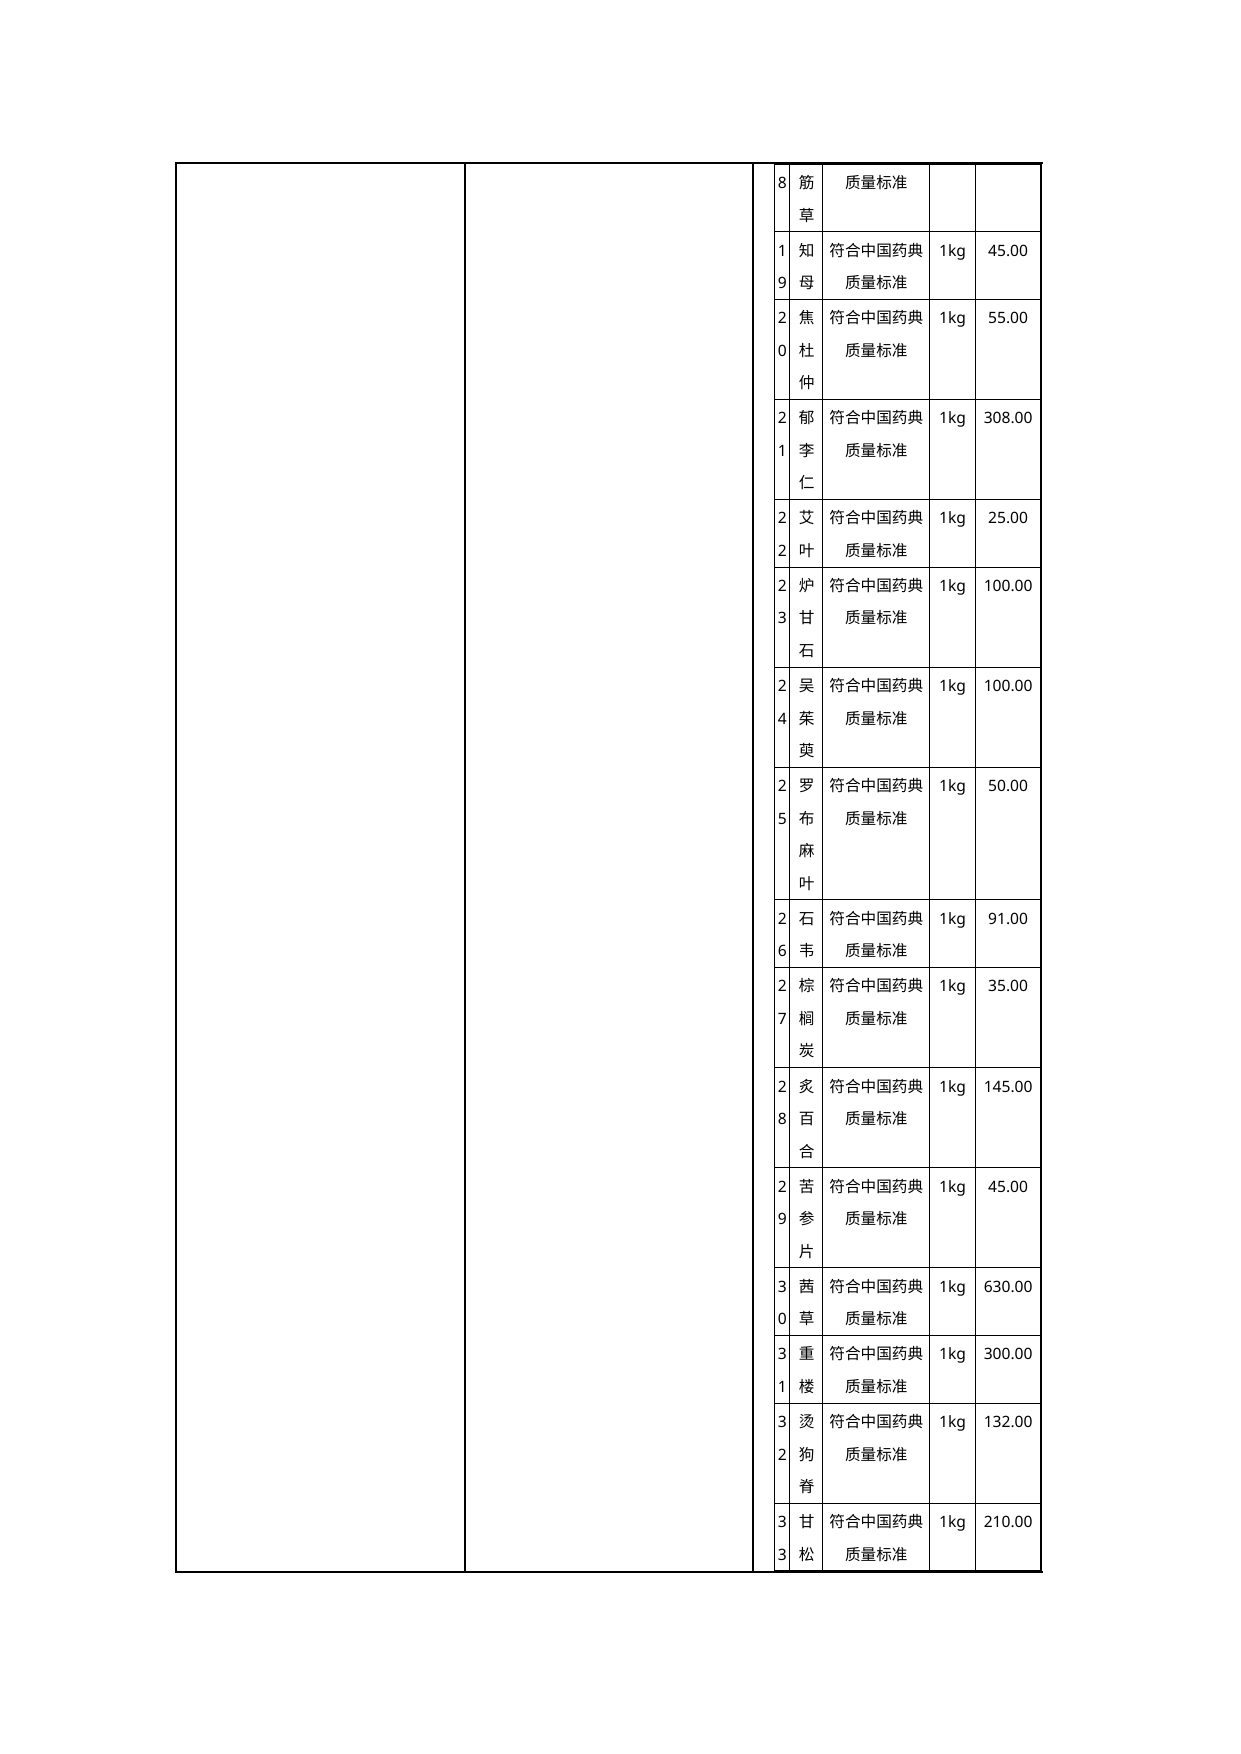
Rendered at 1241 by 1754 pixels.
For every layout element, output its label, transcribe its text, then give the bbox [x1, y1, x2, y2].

table_cell [790, 968, 822, 1067]
table_cell [790, 1504, 822, 1570]
table_cell [930, 165, 975, 231]
table_cell [976, 900, 1040, 967]
table_cell [930, 400, 975, 499]
table_cell [823, 1404, 929, 1503]
table_cell [775, 400, 789, 499]
table_cell [775, 568, 789, 667]
table_cell [976, 500, 1040, 567]
table_cell [823, 768, 929, 899]
table_cell [823, 1168, 929, 1267]
table_cell [823, 568, 929, 667]
table_cell [823, 165, 929, 231]
table_cell [976, 165, 1040, 231]
table_cell [976, 1168, 1040, 1267]
table_cell [823, 1504, 929, 1570]
table_cell [930, 968, 975, 1067]
table_cell [790, 165, 822, 231]
table_cell [976, 1336, 1040, 1403]
table_cell [823, 900, 929, 967]
table_cell [930, 668, 975, 767]
table_cell [775, 968, 789, 1067]
table_cell [775, 1336, 789, 1403]
table_cell [976, 232, 1040, 299]
table_cell [775, 1404, 789, 1503]
table_cell [790, 1168, 822, 1267]
table_cell [790, 1068, 822, 1167]
table_cell [790, 668, 822, 767]
table_cell [930, 1068, 975, 1167]
table_cell [823, 1068, 929, 1167]
table_cell [976, 668, 1040, 767]
table_cell [823, 232, 929, 299]
table_cell [976, 400, 1040, 499]
table_cell [775, 668, 789, 767]
table_cell [823, 1336, 929, 1403]
table_cell [823, 1268, 929, 1335]
table_cell [823, 400, 929, 499]
table_cell [775, 768, 789, 899]
table_cell [790, 400, 822, 499]
table_cell 1 [177, 164, 464, 1571]
table_cell [790, 768, 822, 899]
table_cell [976, 300, 1040, 399]
table_cell [976, 1068, 1040, 1167]
table_cell [790, 568, 822, 667]
table_cell [775, 1168, 789, 1267]
table_cell [790, 300, 822, 399]
table_cell [976, 968, 1040, 1067]
table_cell [930, 1168, 975, 1267]
table_cell [775, 900, 789, 967]
table_cell [930, 1504, 975, 1570]
table_cell [790, 1268, 822, 1335]
table_cell [775, 1068, 789, 1167]
table_cell [775, 232, 789, 299]
table_cell [754, 164, 774, 1571]
table_cell [775, 300, 789, 399]
table_cell [976, 768, 1040, 899]
table_cell [930, 1404, 975, 1503]
table_cell [930, 1336, 975, 1403]
table_cell [790, 500, 822, 567]
table_cell [976, 568, 1040, 667]
table_cell [976, 1268, 1040, 1335]
table_cell [930, 232, 975, 299]
table_cell [823, 500, 929, 567]
table_cell [775, 500, 789, 567]
table_cell [790, 1404, 822, 1503]
table_cell [976, 1504, 1040, 1570]
table_cell [775, 1504, 789, 1570]
table_cell [775, 1268, 789, 1335]
table_cell [466, 164, 752, 1571]
table_cell [823, 968, 929, 1067]
table_cell [930, 568, 975, 667]
table_cell [790, 900, 822, 967]
table_cell [823, 668, 929, 767]
table_cell [775, 165, 789, 231]
table_cell [790, 232, 822, 299]
table_cell [930, 900, 975, 967]
table_cell [976, 1404, 1040, 1503]
table_cell [790, 1336, 822, 1403]
table_cell [930, 300, 975, 399]
table_cell [930, 1268, 975, 1335]
table_cell [823, 300, 929, 399]
table_cell [930, 500, 975, 567]
table_cell [930, 768, 975, 899]
